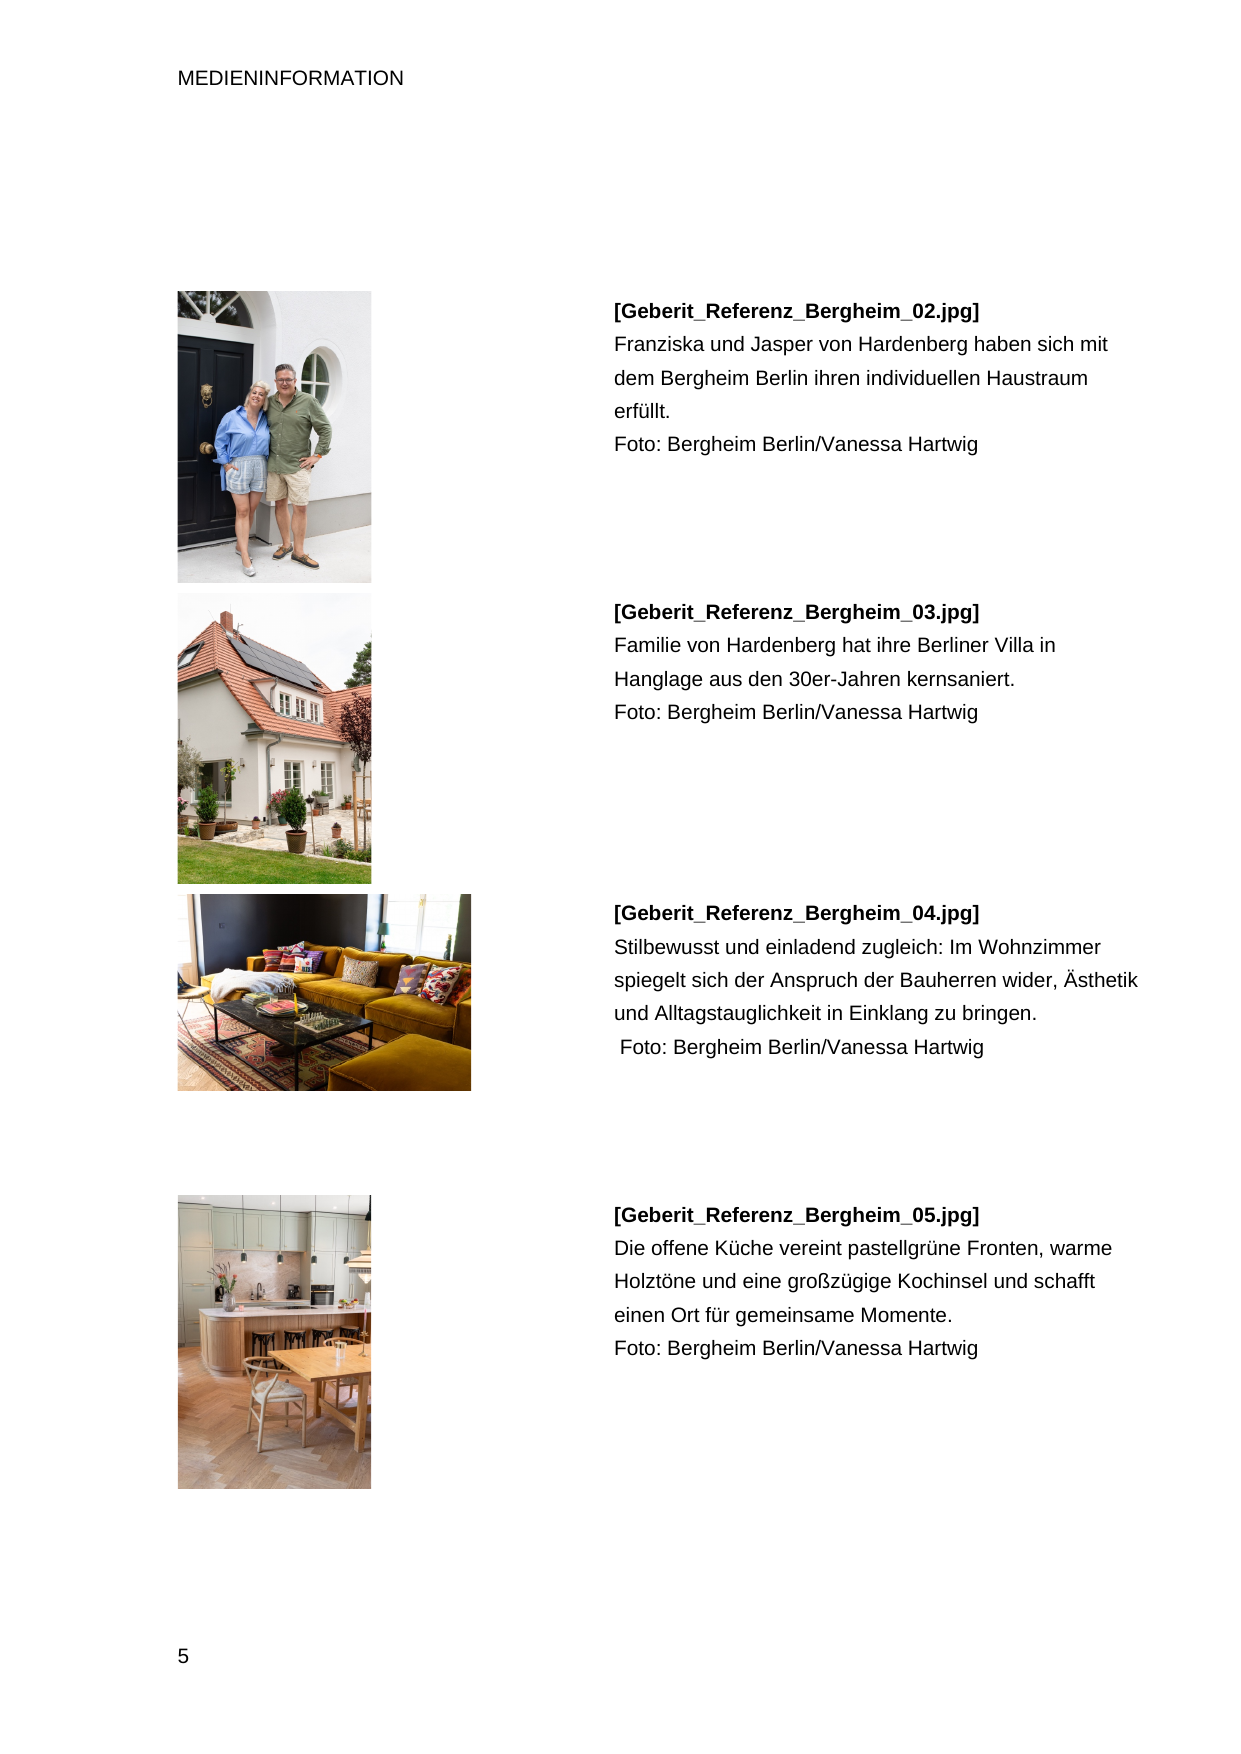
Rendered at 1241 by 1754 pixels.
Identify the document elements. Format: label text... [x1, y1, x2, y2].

table_cell [Geberit_Referenz_Bergheim_03.jpg] Familie von Hardenberg hat ihre Berliner Villa in Hanglage aus den 30er-Jahren kernsaniert. Foto: Bergheim Berlin/Vanessa Hartwig [603, 593, 1152, 894]
picture [177, 1195, 372, 1489]
picture [177, 894, 472, 1091]
table_cell [177, 593, 603, 894]
picture [177, 291, 372, 583]
table_cell [177, 292, 603, 593]
table_cell [Geberit_Referenz_Bergheim_04.jpg] Stilbewusst und einladend zugleich: Im Wohnzimmer spiegelt sich der Anspruch der Bauherren wider, Ästhetik und Alltagstauglichkeit in Einklang zu bringen. Foto: Bergheim Berlin/Vanessa Hartwig [603, 894, 1152, 1195]
table_cell [Geberit_Referenz_Bergheim_05.jpg] Die offene Küche vereint pastellgrüne Fronten, warme Holztöne und eine großzügige Kochinsel und schafft einen Ort für gemeinsame Momente. Foto: Bergheim Berlin/Vanessa Hartwig [603, 1195, 1152, 1497]
table_cell [177, 1195, 603, 1497]
picture [177, 593, 372, 884]
table_cell [177, 894, 603, 1195]
table_cell [Geberit_Referenz_Bergheim_02.jpg] Franziska und Jasper von Hardenberg haben sich mit dem Bergheim Berlin ihren individuellen Haustraum erfüllt. Foto: Bergheim Berlin/Vanessa Hartwig [603, 292, 1152, 593]
